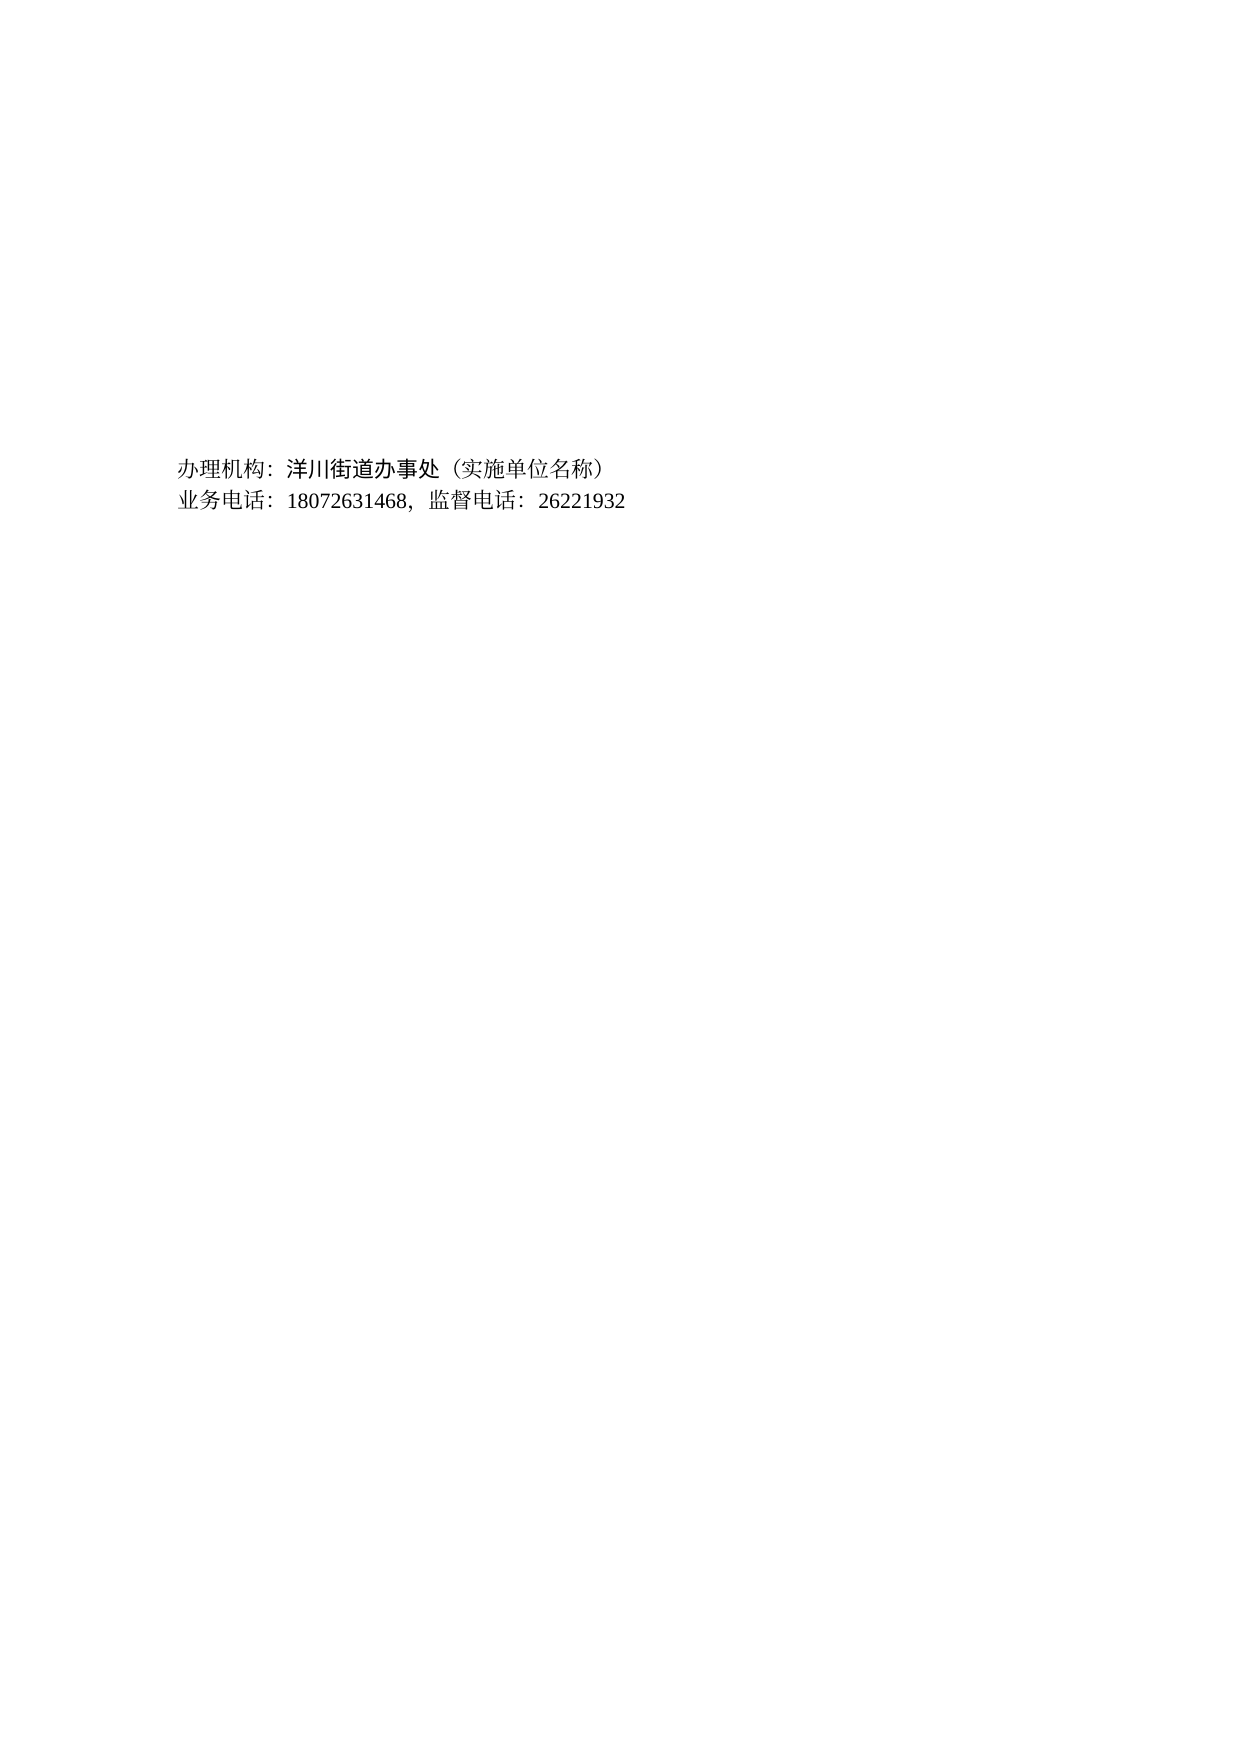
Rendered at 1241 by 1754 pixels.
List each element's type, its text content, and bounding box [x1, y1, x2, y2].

text 业务电话：18072631468，监督电话：26221932 [177, 484, 1075, 516]
text 办理机构：洋川街道办事处（实施单位名称） [177, 451, 1075, 484]
